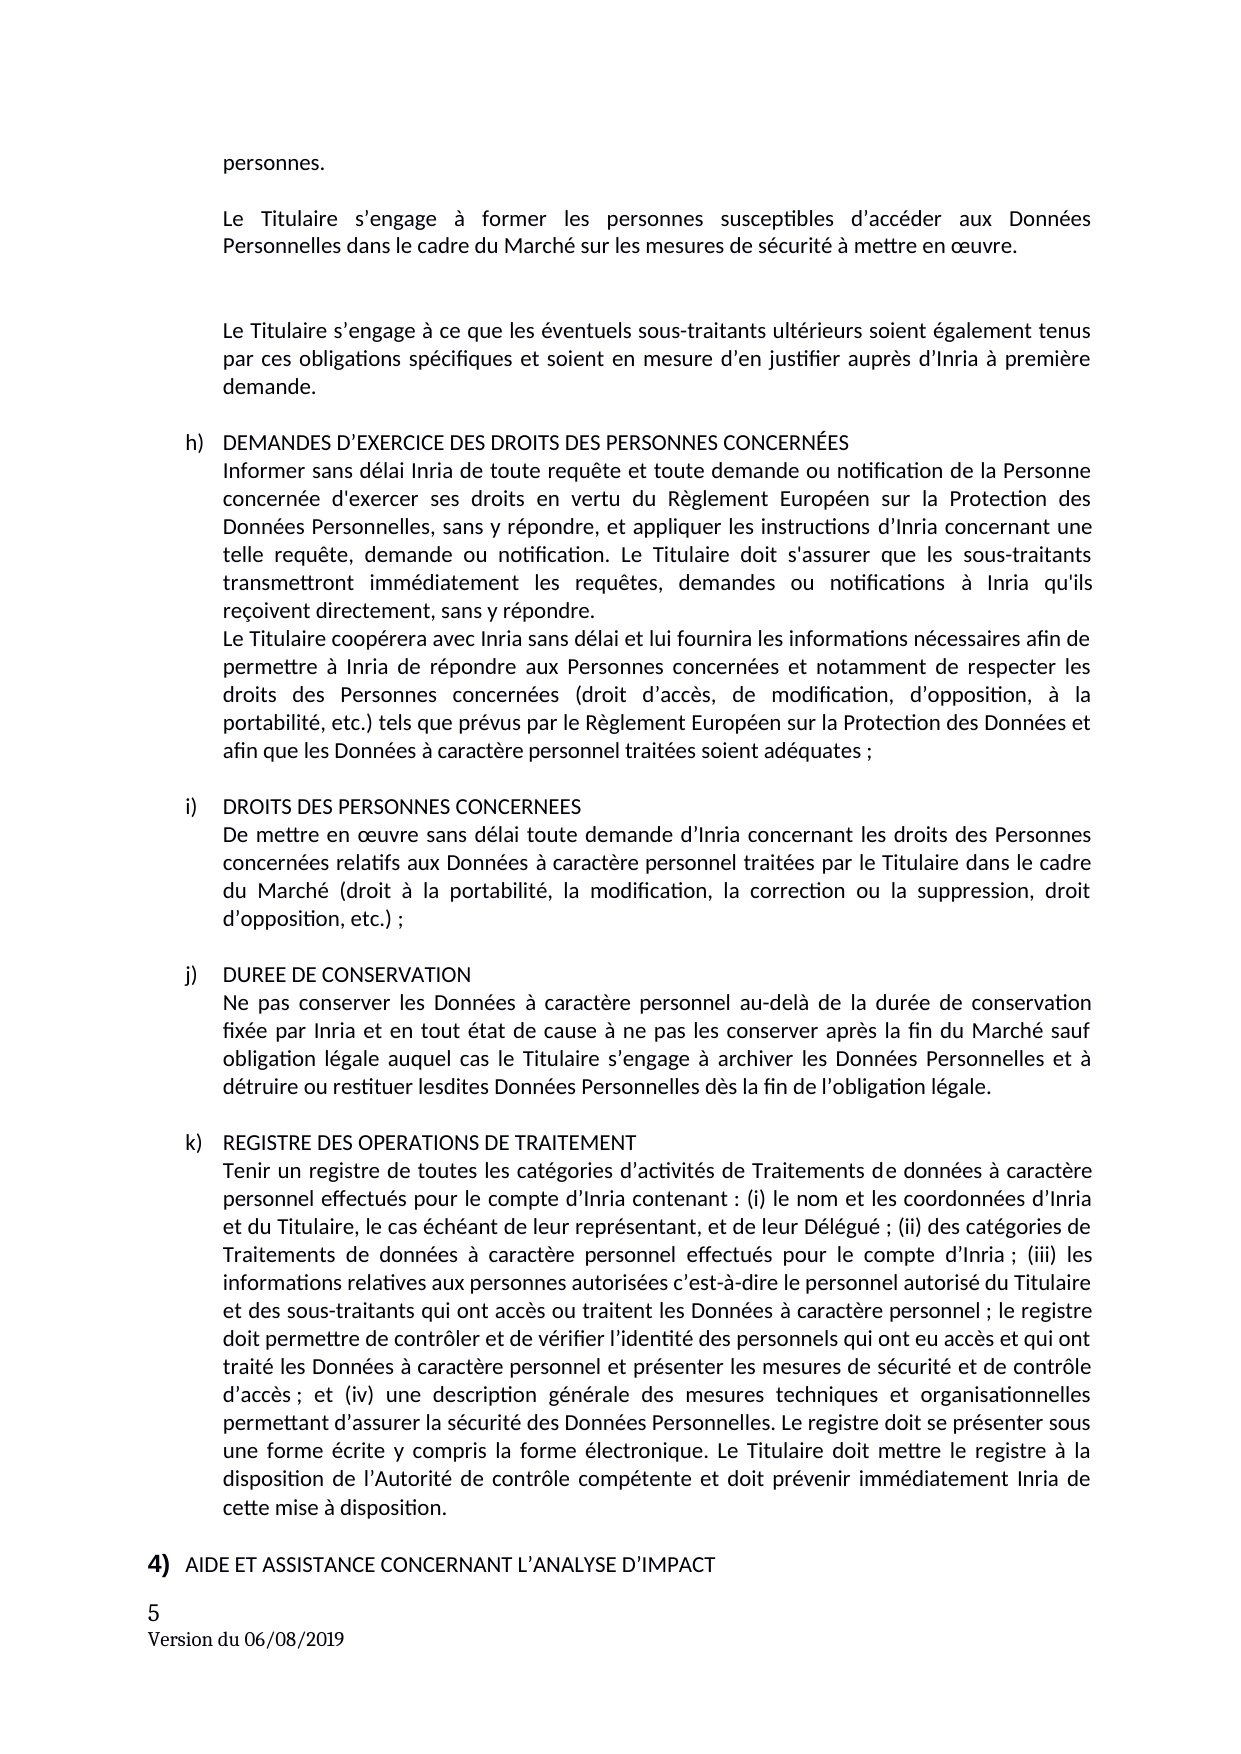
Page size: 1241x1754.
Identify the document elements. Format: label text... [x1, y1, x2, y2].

text Le Titulaire s’engage à former les personnes susceptibles d’accéder aux Données Personnelles dans le cadre du Marché sur les mesures de sécurité à mettre en œuvre. [223, 204, 1093, 260]
list DEMANDES D’EXERCICE DES DROITS DES PERSONNES CONCERNÉES [185, 428, 1093, 456]
text Le Titulaire coopérera avec Inria sans délai et lui fournira les informations nécessaires afin de permettre à Inria de répondre aux Personnes concernées et notamment de respecter les droits des Personnes concernées (droit d’accès, de modification, d’opposition, à la portabilité, etc.) tels que prévus par le Règlement Européen sur la Protection des Données et afin que les Données à caractère personnel traitées soient adéquates ; [223, 624, 1093, 764]
text De mettre en œuvre sans délai toute demande d’Inria concernant les droits des Personnes concernées relatifs aux Données à caractère personnel traitées par le Titulaire dans le cadre du Marché (droit à la portabilité, la modification, la correction ou la suppression, droit d’opposition, etc.) ; [223, 820, 1093, 932]
text Informer sans délai Inria de toute requête et toute demande ou notification de la Personne concernée d'exercer ses droits en vertu du Règlement Européen sur la Protection des Données Personnelles, sans y répondre, et appliquer les instructions d’Inria concernant une telle requête, demande ou notification. Le Titulaire doit s'assurer que les sous-traitants transmettront immédiatement les requêtes, demandes ou notifications à Inria qu'ils reçoivent directement, sans y répondre. [223, 456, 1093, 624]
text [223, 148, 1093, 176]
list REGISTRE DES OPERATIONS DE TRAITEMENT [185, 1128, 1093, 1156]
list DUREE DE CONSERVATION [185, 960, 1093, 988]
text Le Titulaire s’engage à ce que les éventuels sous-traitants ultérieurs soient également tenus par ces obligations spécifiques et soient en mesure d’en justifier auprès d’Inria à première demande. [223, 316, 1093, 400]
list Tenir un registre de toutes les catégories d’activités de Traitements de données à caractère personnel effectués pour le compte d’Inria contenant : (i) le nom et les coordonnées d’Inria et du Titulaire, le cas échéant de leur représentant, et de leur Délégué ; (ii) des catégories de Traitements de données à caractère personnel effectués pour le compte d’Inria ; (iii) les informations relatives aux personnes autorisées c’est-à-dire le personnel autorisé du Titulaire et des sous-traitants qui ont accès ou traitent les Données à caractère personnel ; le registre doit permettre de contrôler et de vérifier l’identité des personnels qui ont eu accès et qui ont traité les Données à caractère personnel et présenter les mesures de sécurité et de contrôle d’accès ; et (iv) une description générale des mesures techniques et organisationnelles permettant d’assurer la sécurité des Données Personnelles. Le registre doit se présenter sous une forme écrite y compris la forme électronique. Le Titulaire doit mettre le registre à la disposition de l’Autorité de contrôle compétente et doit prévenir immédiatement Inria de cette mise à disposition. [223, 1156, 1093, 1521]
list AIDE ET ASSISTANCE CONCERNANT L’ANALYSE D’IMPACT [148, 1549, 1093, 1578]
text Ne pas conserver les Données à caractère personnel au-delà de la durée de conservation fixée par Inria et en tout état de cause à ne pas les conserver après la fin du Marché sauf obligation légale auquel cas le Titulaire s’engage à archiver les Données Personnelles et à détruire ou restituer lesdites Données Personnelles dès la fin de l’obligation légale. [223, 988, 1093, 1100]
list DROITS DES PERSONNES CONCERNEES [185, 792, 1093, 820]
